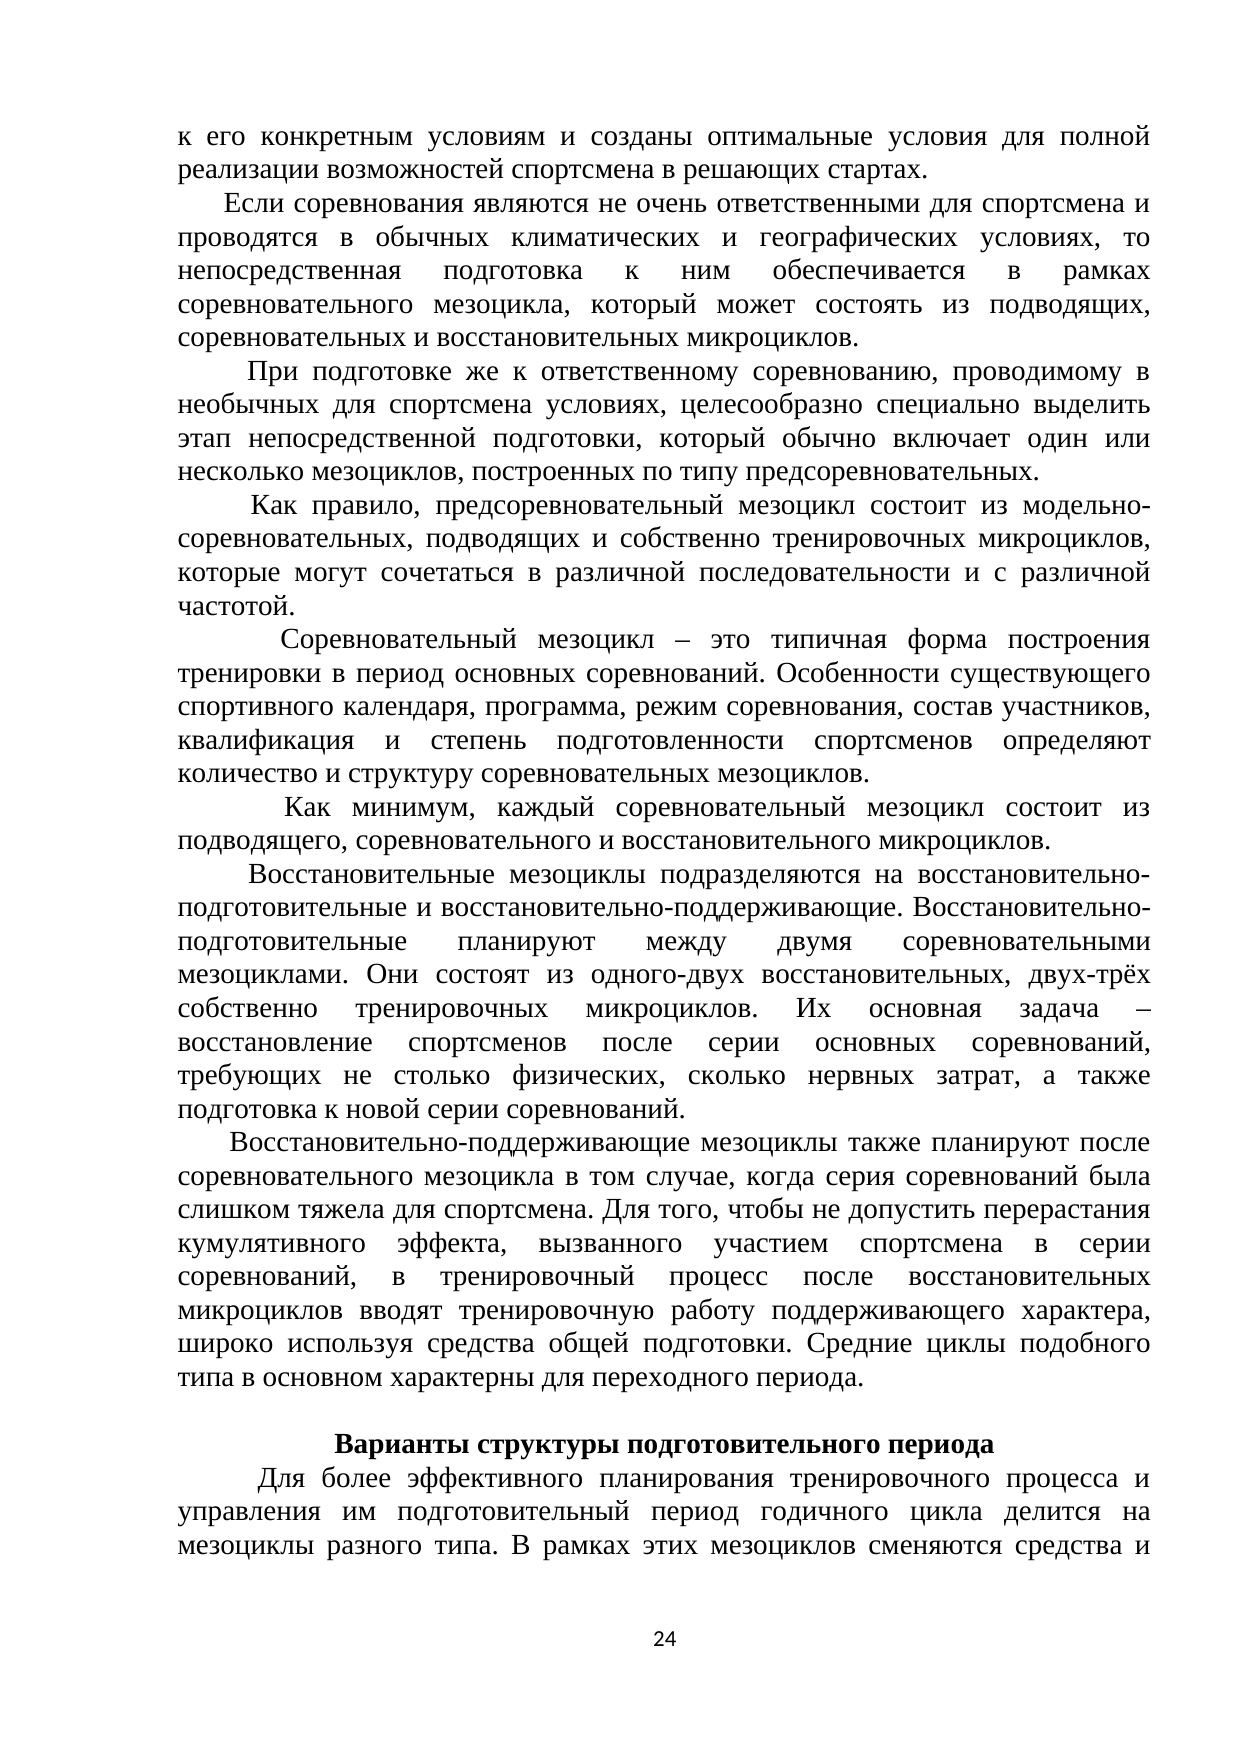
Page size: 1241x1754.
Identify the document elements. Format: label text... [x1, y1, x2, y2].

text Как минимум, каждый соревновательный мезоцикл состоит из подводящего, соревновательного и восстановительного микроциклов. [177, 789, 1152, 856]
text Как правило, предсоревновательный мезоцикл состоит из модельно-соревновательных, подводящих и собственно тренировочных микроциклов, которые могут сочетаться в различной последовательности и с различной частотой. [177, 487, 1152, 621]
text Соревновательный мезоцикл – это типичная форма построения тренировки в период основных соревнований. Особенности существующего спортивного календаря, программа, режим соревнования, состав участников, квалификация и степень подготовленности спортсменов определяют количество и структуру соревновательных мезоциклов. [177, 621, 1152, 789]
text Восстановительные мезоциклы подразделяются на восстановительно-подготовительные и восстановительно-поддерживающие. Восстановительно-подготовительные планируют между двумя соревновательными мезоциклами. Они состоят из одного-двух восстановительных, двух-трёх собственно тренировочных микроциклов. Их основная задача – восстановление спортсменов после серии основных соревнований, требующих не столько физических, сколько нервных затрат, а также подготовка к новой серии соревнований. [177, 856, 1152, 1124]
text При подготовке же к ответственному соревнованию, проводимому в необычных для спортсмена условиях, целесообразно специально выделить этап непосредственной подготовки, который обычно включает один или несколько мезоциклов, построенных по типу предсоревновательных. [177, 353, 1152, 487]
text Варианты структуры подготовительного периода [177, 1426, 1152, 1460]
text Если соревнования являются не очень ответственными для спортсмена и проводятся в обычных климатических и географических условиях, то непосредственная подготовка к ним обеспечивается в рамках соревновательного мезоцикла, который может состоять из подводящих, соревновательных и восстановительных микроциклов. [177, 185, 1152, 353]
text Восстановительно-поддерживающие мезоциклы также планируют после соревновательного мезоцикла в том случае, когда серия соревнований была слишком тяжела для спортсмена. Для того, чтобы не допустить перерастания кумулятивного эффекта, вызванного участием спортсмена в серии соревнований, в тренировочный процесс после восстановительных микроциклов вводят тренировочную работу поддерживающего характера, широко используя средства общей подготовки. Средние циклы подобного типа в основном характерны для переходного периода. [177, 1124, 1152, 1393]
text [177, 118, 1152, 185]
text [177, 1460, 1152, 1560]
